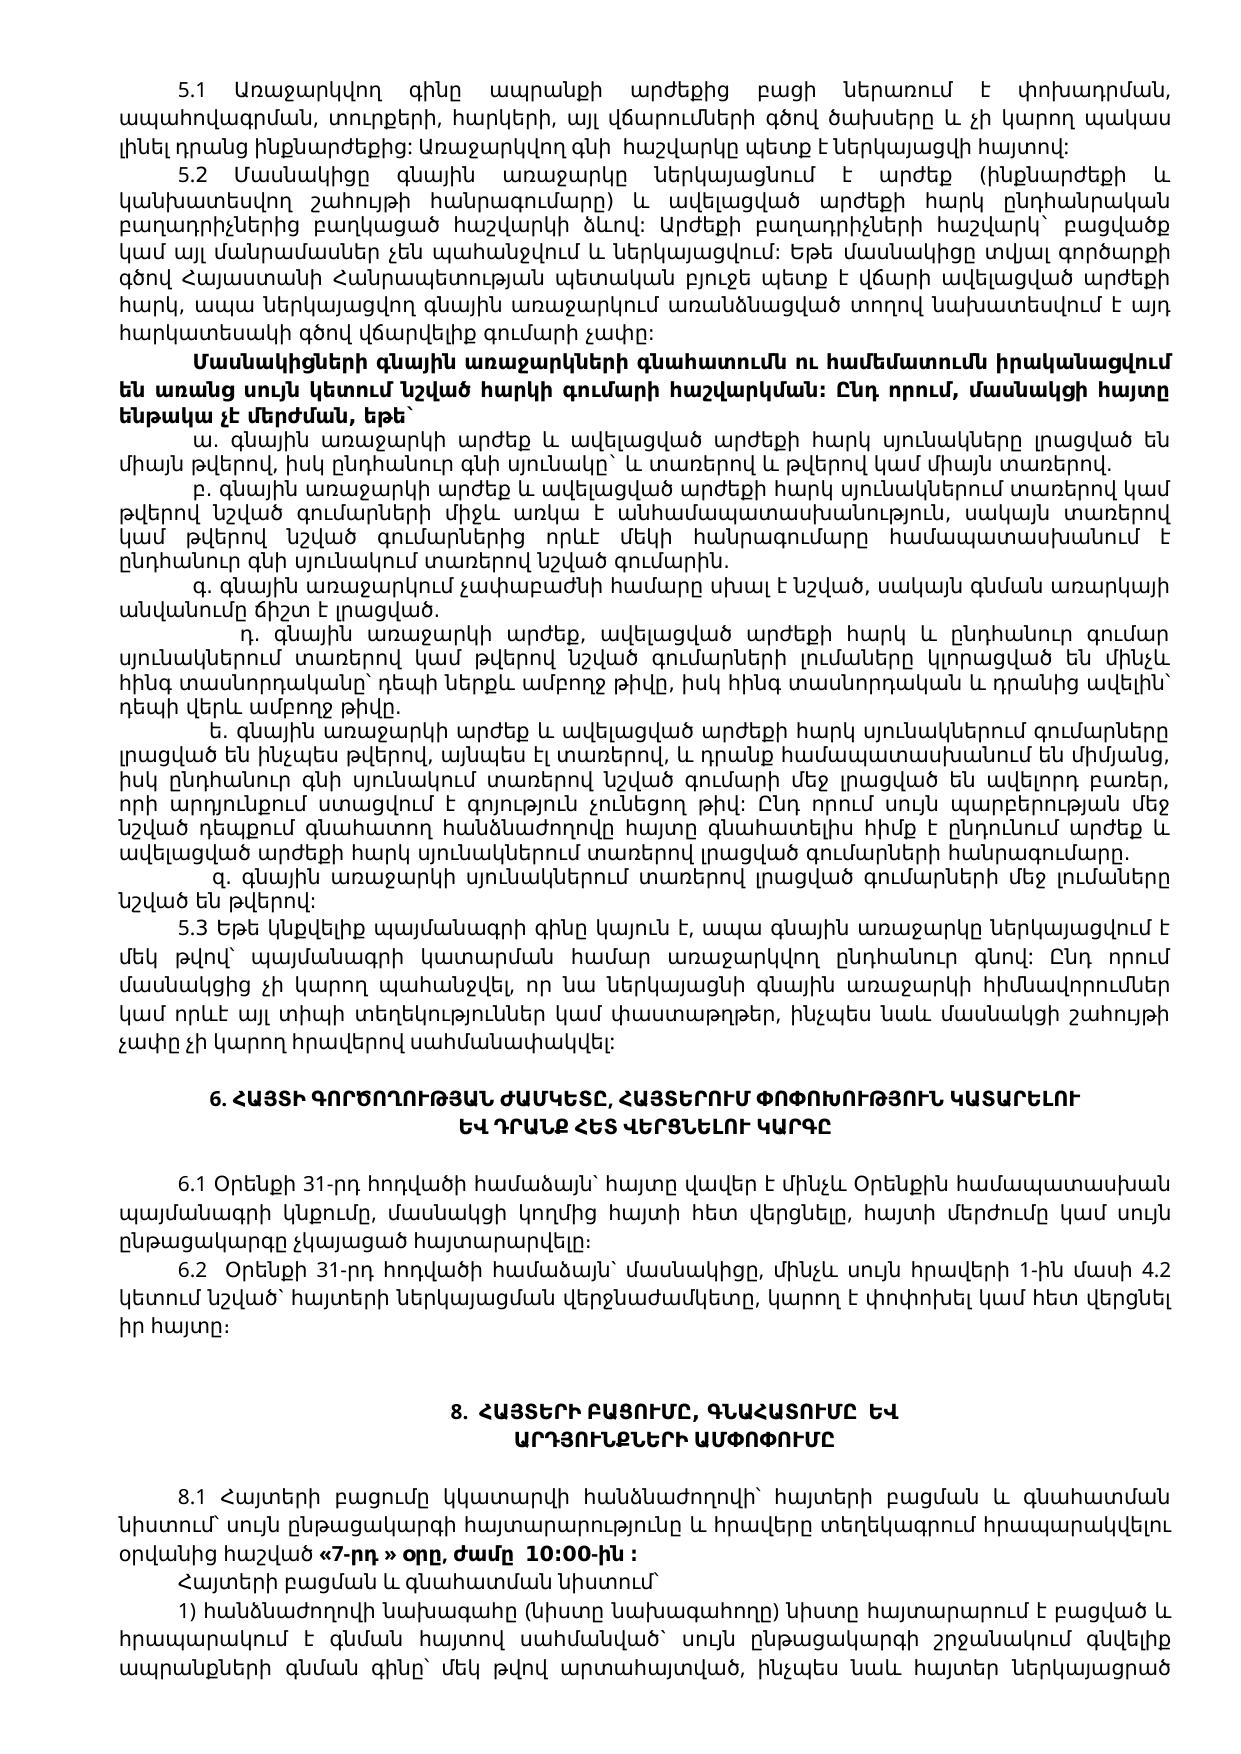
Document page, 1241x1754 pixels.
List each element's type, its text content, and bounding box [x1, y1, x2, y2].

text 5.2 Մասնակիցը գնային առաջարկը ներկայացնում է արժեք (ինքնարժեքի և կանխատեսվող շահույթի հանրագումարը) և ավելացված արժեքի հարկ ընդհանրական բաղադրիչներից բաղկացած հաշվարկի ձևով: Արժեքի բաղադրիչների հաշվարկ` բացվածք կամ այլ մանրամասներ չեն պահանջվում և ներկայացվում: Եթե մասնակիցը տվյալ գործարքի գծով Հայաստանի Հանրապետության պետական բյուջե պետք է վճարի ավելացված արժեքի հարկ, ապա ներկայացվող գնային առաջարկում առանձնացված տողով նախատեսվում է այդ հարկատեսակի գծով վճարվելիք գումարի չափը: [118, 160, 1171, 347]
text 8. ՀԱՅՏԵՐԻ ԲԱՑՈՒՄԸ, ԳՆԱՀԱՏՈՒՄԸ ԵՎ [118, 1397, 1171, 1425]
text Մասնակիցների գնային առաջարկների գնահատումն ու համեմատումն իրականացվում են առանց սույն կետում նշված հարկի գումարի հաշվարկման: Ընդ որում, մասնակցի հայտը ենթակա չէ մերժման, եթե` [118, 347, 1171, 428]
text Հայտերի բացման և գնահատման նիստում՝ [118, 1567, 1171, 1596]
text զ. գնային առաջարկի սյունակներում տառերով լրացված գումարների մեջ լումաները նշված են թվերով: [118, 865, 1171, 913]
text 5.3 Եթե կնքվելիք պայմանագրի գինը կայուն է, ապա գնային առաջարկը ներկայացվում է մեկ թվով՝ պայմանագրի կատարման համար առաջարկվող ընդհանուր գնով: Ընդ որում մասնակցից չի կարող պահանջվել, որ նա ներկայացնի գնային առաջարկի հիմնավորումներ կամ որևէ այլ տիպի տեղեկություններ կամ փաստաթղթեր, ինչպես նաև մասնակցի շահույթի չափը չի կարող հրավերով սահմանափակվել: [118, 913, 1171, 1056]
text ե. գնային առաջարկի արժեք և ավելացված արժեքի հարկ սյունակներում գումարները լրացված են ինչպես թվերով, այնպես էլ տառերով, և դրանք համապատասխանում են միմյանց, իսկ ընդհանուր գնի սյունակում տառերով նշված գումարի մեջ լրացված են ավելորդ բառեր, որի արդյունքում ստացվում է գոյություն չունեցող թիվ: Ընդ որում սույն պարբերության մեջ նշված դեպքում գնահատող հանձնաժողովը հայտը գնահատելիս հիմք է ընդունում արժեք և ավելացված արժեքի հարկ սյունակներում տառերով լրացված գումարների հանրագումարը. [118, 719, 1171, 865]
text ԱՐԴՅՈՒՆՔՆԵՐԻ ԱՄՓՈՓՈՒՄԸ [118, 1425, 1171, 1454]
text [118, 1596, 1171, 1681]
text 6. ՀԱՅՏԻ ԳՈՐԾՈՂՈՒԹՅԱՆ ԺԱՄԿԵՏԸ, ՀԱՅՏԵՐՈՒՄ ՓՈՓՈԽՈՒԹՅՈՒՆ ԿԱՏԱՐԵԼՈՒ [118, 1084, 1171, 1112]
text 5.1 Առաջարկվող գինը ապրանքի արժեքից բացի ներառում է փոխադրման, ապահովագրման, տուրքերի, հարկերի, այլ վճարումների գծով ծախսերը և չի կարող պակաս լինել դրանց ինքնարժեքից: Առաջարկվող գնի հաշվարկը պետք է ներկայացվի հայտով: [118, 75, 1171, 160]
text 8.1 Հայտերի բացումը կկատարվի հանձնաժողովի՝ հայտերի բացման և գնահատման նիստում՝ սույն ընթացակարգի հայտարարությունը և հրավերը տեղեկագրում հրապարակվելու օրվանից հաշված «7-րդ » օրը, ժամը 10:00-ին ։ [118, 1482, 1171, 1567]
text գ. գնային առաջարկում չափաբաժնի համարը սխալ է նշված, սակայն գնման առարկայի անվանումը ճիշտ է լրացված. [118, 574, 1171, 622]
text ա. գնային առաջարկի արժեք և ավելացված արժեքի հարկ սյունակները լրացված են միայն թվերով, իսկ ընդհանուր գնի սյունակը` և տառերով և թվերով կամ միայն տառերով. [118, 428, 1171, 477]
text ԵՎ ԴՐԱՆՔ ՀԵՏ ՎԵՐՑՆԵԼՈՒ ԿԱՐԳԸ [118, 1112, 1171, 1141]
text 6.2 Օրենքի 31-րդ հոդվածի համաձայն` մասնակիցը, մինչև սույն հրավերի 1-ին մասի 4.2 կետում նշված` հայտերի ներկայացման վերջնաժամկետը, կարող է փոփոխել կամ հետ վերցնել իր հայտը։ [118, 1255, 1171, 1340]
text դ. գնային առաջարկի արժեք, ավելացված արժեքի հարկ և ընդհանուր գումար սյունակներում տառերով կամ թվերով նշված գումարների լումաները կլորացված են մինչև հինգ տասնորդականը՝ դեպի ներքև ամբողջ թիվը, իսկ հինգ տասնորդական և դրանից ավելին՝ դեպի վերև ամբողջ թիվը. [118, 622, 1171, 719]
text բ. գնային առաջարկի արժեք և ավելացված արժեքի հարկ սյունակներում տառերով կամ թվերով նշված գումարների միջև առկա է անհամապատասխանություն, սակայն տառերով կամ թվերով նշված գումարներից որևէ մեկի հանրագումարը համապատասխանում է ընդհանուր գնի սյունակում տառերով նշված գումարին. [118, 477, 1171, 574]
text 6.1 Օրենքի 31-րդ հոդվածի համաձայն` հայտը վավեր է մինչև Օրենքին համապատասխան պայմանագրի կնքումը, մասնակցի կողմից հայտի հետ վերցնելը, հայտի մերժումը կամ սույն ընթացակարգը չկայացած հայտարարվելը։ [118, 1169, 1171, 1255]
